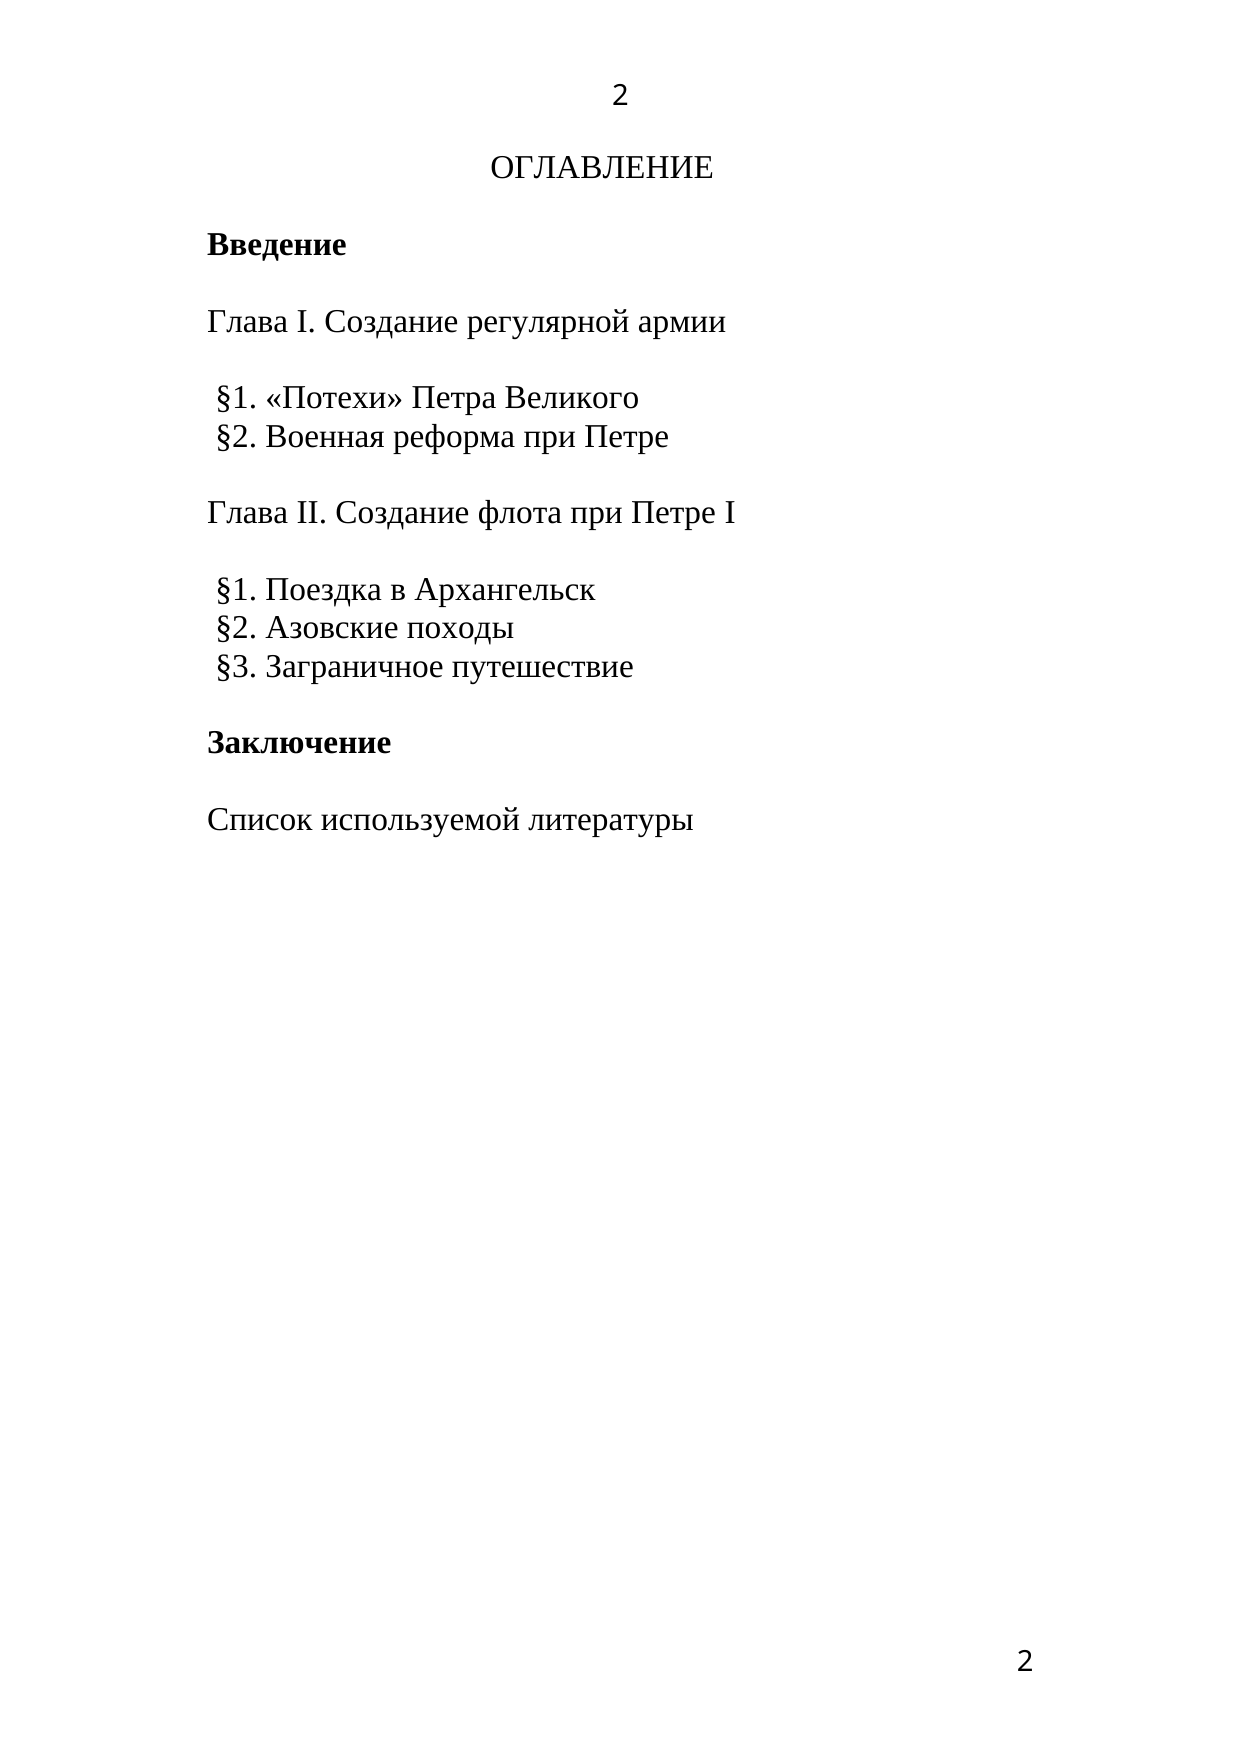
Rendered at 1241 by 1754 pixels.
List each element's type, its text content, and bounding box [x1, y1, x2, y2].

text Введение [207, 224, 1137, 263]
text Заключение [207, 723, 1137, 761]
text §2. Азовские походы [207, 608, 1137, 646]
text §3. Заграничное путешествие [207, 646, 1137, 684]
text §2. Военная реформа при Петре [207, 416, 1137, 454]
text §1. Поездка в Архангельск [207, 569, 1137, 608]
text Список используемой литературы [207, 799, 1137, 838]
text Глава I. Создание регулярной армии [207, 301, 1137, 339]
text ОГЛАВЛЕНИЕ [207, 148, 1137, 186]
text §1. «Потехи» Петра Великого [207, 378, 1137, 416]
text Глава II. Создание флота при Петре I [207, 493, 1137, 531]
